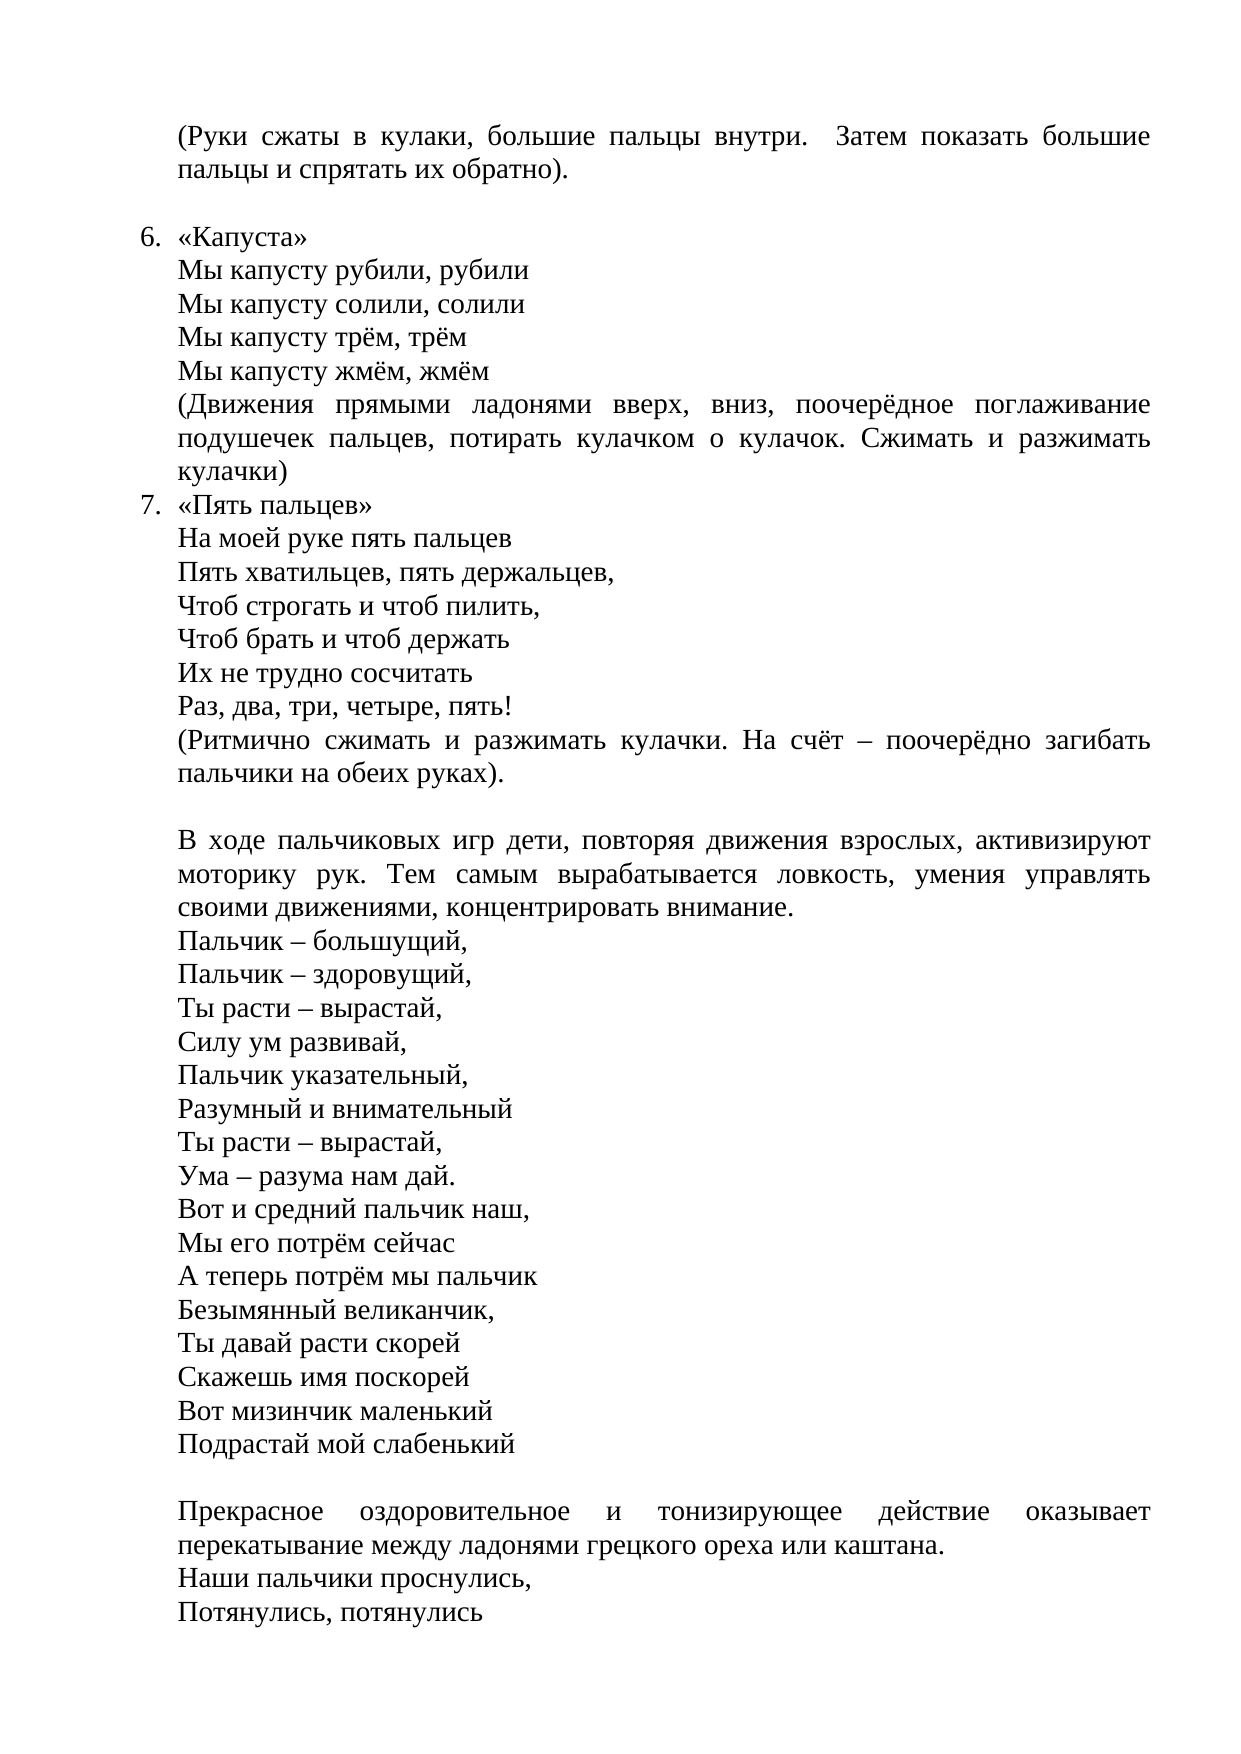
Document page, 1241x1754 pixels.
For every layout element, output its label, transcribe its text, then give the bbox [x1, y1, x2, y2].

list Пальчик – большущий, [177, 923, 1152, 957]
list А теперь потрём мы пальчик [177, 1258, 1152, 1292]
list «Пять пальцев» [140, 487, 1152, 521]
list Подрастай мой слабенький [177, 1426, 1152, 1460]
list (Руки сжаты в кулаки, большие пальцы внутри. Затем показать большие пальцы и спрятать их обратно). [177, 118, 1152, 185]
list Мы капусту солили, солили [177, 286, 1152, 319]
list Пять хватильцев, пять держальцев, [177, 554, 1152, 588]
list Чтоб строгать и чтоб пилить, [177, 588, 1152, 621]
list Их не трудно сосчитать [177, 655, 1152, 688]
list Ты расти – вырастай, [177, 1124, 1152, 1158]
list Потянулись, потянулись [177, 1594, 1152, 1627]
list На моей руке пять пальцев [177, 521, 1152, 554]
list Наши пальчики проснулись, [177, 1560, 1152, 1594]
list Мы капусту рубили, рубили [177, 252, 1152, 286]
list «Капуста» [140, 219, 1152, 252]
list В ходе пальчиковых игр дети, повторяя движения взрослых, активизируют моторику рук. Тем самым вырабатывается ловкость, умения управлять своими движениями, концентрировать внимание. [177, 822, 1152, 923]
list Раз, два, три, четыре, пять! [177, 688, 1152, 722]
list Ты расти – вырастай, [177, 990, 1152, 1024]
list Вот и средний пальчик наш, [177, 1191, 1152, 1225]
list Вот мизинчик маленький [177, 1393, 1152, 1426]
list Силу ум развивай, [177, 1024, 1152, 1057]
list (Ритмично сжимать и разжимать кулачки. На счёт – поочерёдно загибать пальчики на обеих руках). [177, 722, 1152, 789]
list Ты давай расти скорей [177, 1326, 1152, 1359]
list Мы капусту трём, трём [177, 319, 1152, 353]
list Разумный и внимательный [177, 1091, 1152, 1124]
list (Движения прямыми ладонями вверх, вниз, поочерёдное поглаживание подушечек пальцев, потирать кулачком о кулачок. Сжимать и разжимать кулачки) [177, 386, 1152, 487]
list Пальчик указательный, [177, 1057, 1152, 1091]
list Ума – разума нам дай. [177, 1158, 1152, 1191]
list Прекрасное оздоровительное и тонизирующее действие оказывает перекатывание между ладонями грецкого ореха или каштана. [177, 1493, 1152, 1560]
list Безымянный великанчик, [177, 1292, 1152, 1326]
list Мы его потрём сейчас [177, 1225, 1152, 1258]
list Чтоб брать и чтоб держать [177, 621, 1152, 655]
list Скажешь имя поскорей [177, 1359, 1152, 1393]
list Пальчик – здоровущий, [177, 957, 1152, 990]
list Мы капусту жмём, жмём [177, 353, 1152, 386]
